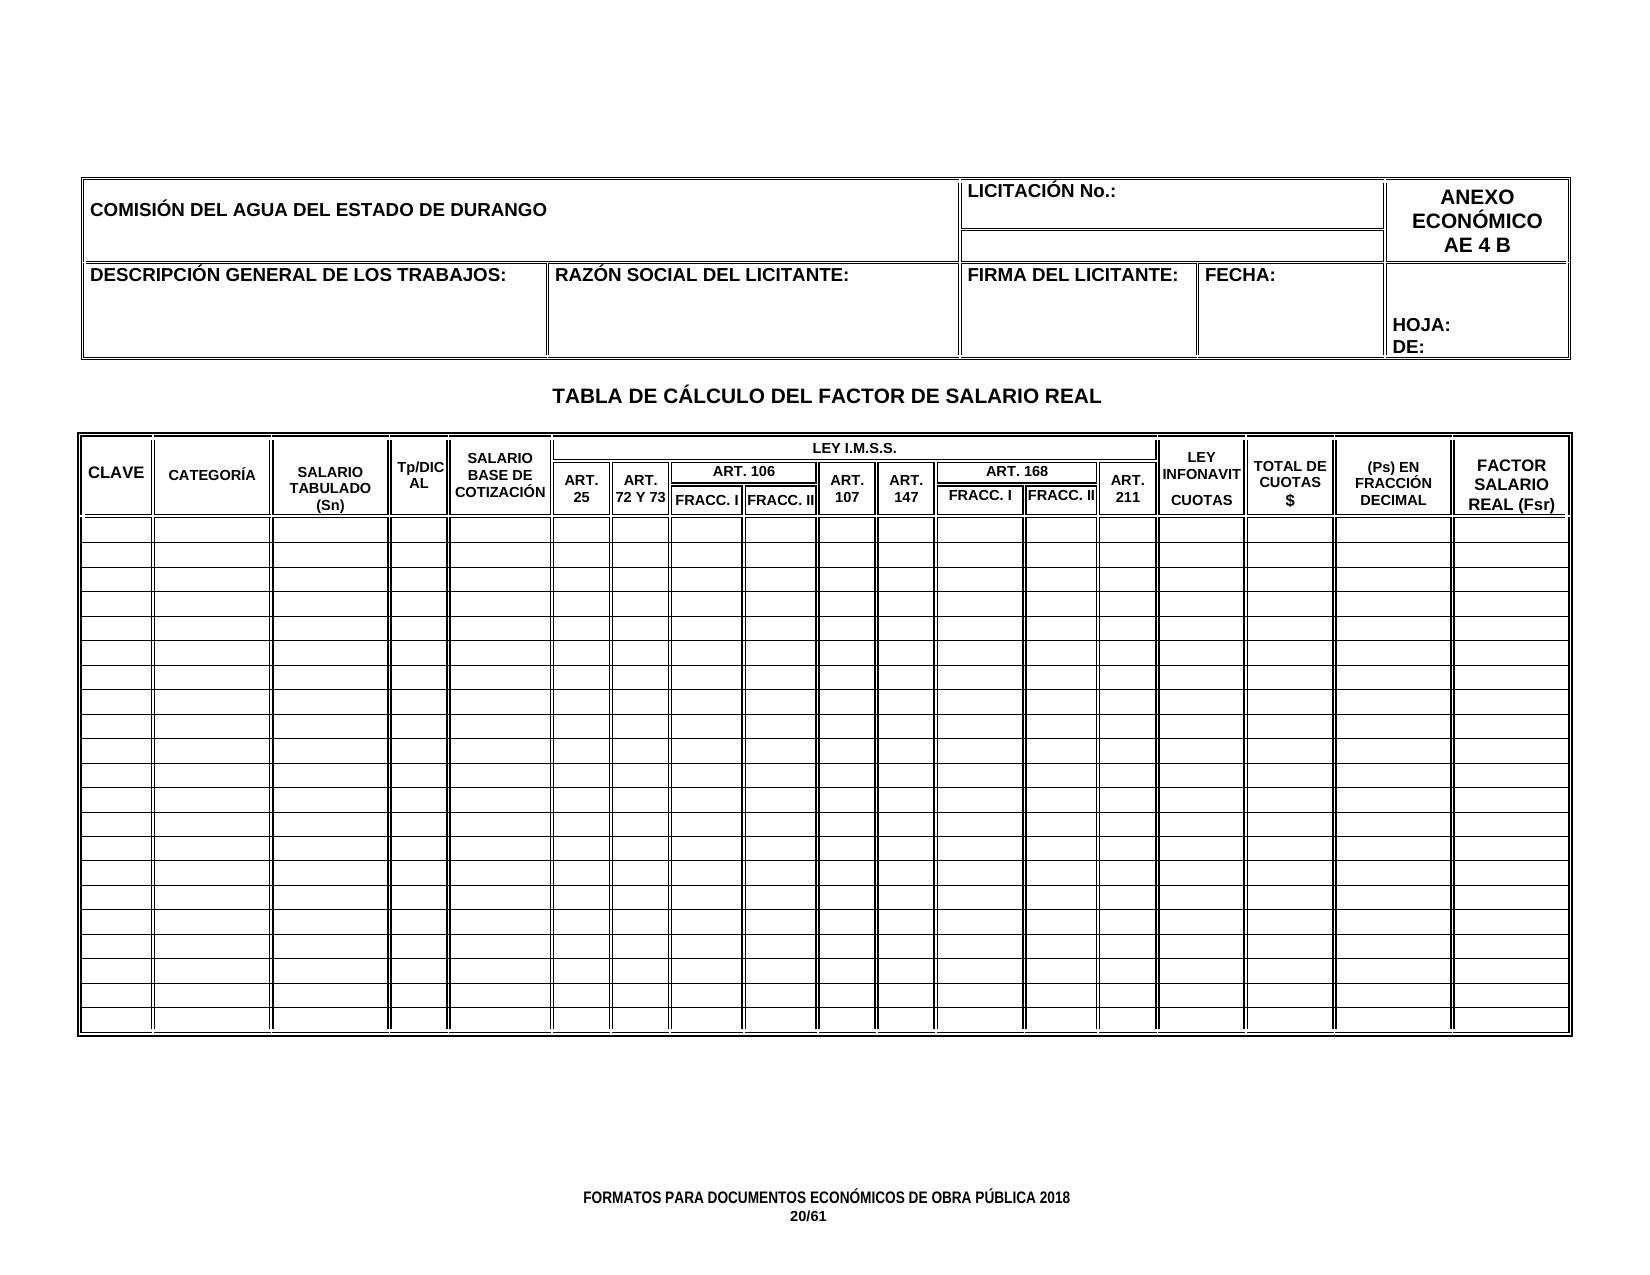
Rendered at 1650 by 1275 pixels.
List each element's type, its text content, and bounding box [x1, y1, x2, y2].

table_cell [672, 886, 741, 909]
table_cell [1246, 1008, 1334, 1032]
table_cell [274, 959, 387, 983]
table_cell [155, 813, 269, 836]
table_cell [82, 568, 151, 591]
table_cell [392, 568, 446, 591]
table_cell [938, 861, 1022, 885]
table_cell [392, 959, 446, 983]
table_cell [1337, 959, 1450, 983]
table_cell [613, 518, 668, 542]
table_cell [746, 543, 815, 567]
table_cell [554, 959, 609, 983]
table_cell [451, 910, 550, 934]
table_cell [820, 861, 874, 885]
table_cell [153, 1008, 271, 1032]
table_cell [613, 592, 668, 616]
table_cell [613, 935, 668, 958]
table_cell [155, 592, 269, 616]
table_cell [82, 1008, 153, 1032]
table_cell [613, 715, 668, 738]
table_cell [274, 764, 387, 787]
table_cell [1027, 592, 1096, 616]
table_cell [820, 739, 874, 762]
table_cell [820, 959, 874, 983]
table_cell [552, 1008, 611, 1032]
table_cell [820, 592, 874, 616]
table_cell [613, 641, 668, 664]
table_cell [448, 1008, 552, 1032]
table_cell [392, 984, 446, 1007]
table_cell [1248, 739, 1332, 762]
table_cell [554, 984, 609, 1007]
table_cell [1160, 739, 1243, 762]
table_cell [554, 666, 609, 689]
table_cell [672, 764, 741, 787]
table_cell [1100, 764, 1155, 787]
table_cell [1248, 837, 1332, 860]
table_cell [274, 543, 387, 567]
table_cell [1160, 641, 1243, 664]
table_cell [879, 543, 933, 567]
table_cell [82, 543, 151, 567]
table_cell ART. 147 [879, 463, 933, 513]
table_cell [392, 886, 446, 909]
table_cell [938, 764, 1022, 787]
table_cell [1248, 813, 1332, 836]
table_cell [274, 641, 387, 664]
table_cell [879, 568, 933, 591]
table_cell [79, 514, 153, 542]
table_cell [613, 739, 668, 762]
table_cell [82, 690, 151, 713]
table_cell [820, 666, 874, 689]
table_cell [1337, 813, 1450, 836]
table_cell [82, 886, 151, 909]
table_cell [613, 910, 668, 934]
table_cell [1337, 764, 1450, 787]
table_cell [938, 935, 1022, 958]
table_cell ART. 72 Y 73 [613, 463, 668, 513]
table_cell [1100, 813, 1155, 836]
table_cell [613, 764, 668, 787]
table_cell [746, 617, 815, 640]
table_cell [1455, 617, 1568, 640]
table_cell [1027, 984, 1096, 1007]
table_cell [820, 641, 874, 664]
table_cell [670, 1008, 744, 1032]
table_cell [820, 886, 874, 909]
table_cell [746, 518, 815, 542]
table_cell [155, 543, 269, 567]
table_cell [392, 518, 446, 542]
table_cell [1160, 592, 1243, 616]
table_cell FRACC. I [938, 487, 1022, 513]
table_cell [879, 959, 933, 983]
table_cell [82, 592, 151, 616]
table_cell ART. 106 [672, 463, 815, 482]
table_cell [938, 959, 1022, 983]
table_cell [938, 715, 1022, 738]
table_cell [82, 837, 151, 860]
table_cell [938, 984, 1022, 1007]
table_cell [611, 1008, 670, 1032]
table_cell [1027, 910, 1096, 934]
table_cell [451, 617, 550, 640]
table_cell [1337, 861, 1450, 885]
table_cell [451, 715, 550, 738]
table_cell [155, 910, 269, 934]
table_cell [451, 518, 550, 542]
table_cell [82, 861, 151, 885]
table_cell [879, 617, 933, 640]
table_cell [155, 861, 269, 885]
table_cell [672, 617, 741, 640]
table_cell [672, 641, 741, 664]
table_cell [879, 886, 933, 909]
table_cell [879, 788, 933, 811]
table_cell [1455, 935, 1568, 958]
table_cell [672, 543, 741, 567]
table_cell [554, 715, 609, 738]
table_cell HOJA: DE: [1385, 261, 1569, 357]
table_cell [155, 886, 269, 909]
table_cell [1160, 935, 1243, 958]
table_cell [820, 764, 874, 787]
table_cell [274, 935, 387, 958]
table_cell [672, 788, 741, 811]
table_cell [1248, 788, 1332, 811]
table_cell [392, 910, 446, 934]
table_cell [392, 837, 446, 860]
table_cell [274, 837, 387, 860]
table_cell [1337, 739, 1450, 762]
table_cell [451, 764, 550, 787]
table_cell [1027, 886, 1096, 909]
table_cell [938, 641, 1022, 664]
table_cell [1337, 592, 1450, 616]
table_cell [1453, 1008, 1568, 1032]
table_cell [1100, 886, 1155, 909]
table_cell [1027, 861, 1096, 885]
table_cell [746, 592, 815, 616]
table_cell [1248, 543, 1332, 567]
table_header CATEGORÍA [153, 436, 271, 513]
table_cell [1337, 715, 1450, 738]
table_cell [1248, 935, 1332, 958]
table_cell [1455, 813, 1568, 836]
table_cell [879, 739, 933, 762]
table_cell [451, 666, 550, 689]
table_cell [672, 592, 741, 616]
table_cell [1455, 543, 1568, 567]
table_header LEY INFONAVIT [1157, 434, 1246, 482]
table_cell [274, 666, 387, 689]
table_cell [1160, 715, 1243, 738]
table_cell [1027, 568, 1096, 591]
table_cell [1337, 617, 1450, 640]
table_cell [820, 543, 874, 567]
table_cell [392, 715, 446, 738]
table_cell [1027, 959, 1096, 983]
table_cell [879, 715, 933, 738]
table_cell [613, 568, 668, 591]
table_cell [451, 568, 550, 591]
table_cell [82, 959, 151, 983]
table_cell FECHA: [1198, 261, 1385, 357]
table_cell [820, 910, 874, 934]
table_cell [746, 861, 815, 885]
table_cell [1024, 1008, 1098, 1032]
table_cell [938, 666, 1022, 689]
table_cell [818, 1008, 877, 1032]
table_cell [1100, 935, 1155, 958]
table_cell [879, 984, 933, 1007]
table_cell [613, 617, 668, 640]
table_cell [389, 1008, 448, 1032]
table_cell [613, 690, 668, 713]
table_cell [1337, 984, 1450, 1007]
table_cell [672, 666, 741, 689]
table_cell [1100, 739, 1155, 762]
table_cell [879, 764, 933, 787]
table_cell [1100, 592, 1155, 616]
table_header LICITACIÓN No.: [960, 178, 1385, 228]
table_cell [1027, 617, 1096, 640]
table_cell [613, 837, 668, 860]
table_cell [82, 739, 151, 762]
table_cell [392, 861, 446, 885]
table_cell [820, 617, 874, 640]
table_cell ART. 211 [1100, 463, 1155, 513]
table_cell [1455, 641, 1568, 664]
table_cell [746, 568, 815, 591]
table_cell [451, 788, 550, 811]
table_cell [274, 788, 387, 811]
table_cell [554, 518, 609, 542]
table_header COMISIÓN DEL AGUA DEL ESTADO DE DURANGO [83, 178, 960, 261]
table_cell [879, 910, 933, 934]
table_cell [1337, 837, 1450, 860]
table_cell [451, 959, 550, 983]
table_cell [672, 984, 741, 1007]
table_cell [274, 518, 387, 542]
table_cell [554, 788, 609, 811]
table_cell [1100, 715, 1155, 738]
table_cell [879, 641, 933, 664]
table_cell [155, 568, 269, 591]
table_cell [613, 861, 668, 885]
table_cell [554, 739, 609, 762]
table_cell [1160, 568, 1243, 591]
table_cell [1100, 543, 1155, 567]
table_cell CUOTAS [1160, 482, 1243, 513]
table_cell [1027, 715, 1096, 738]
table_cell [1248, 984, 1332, 1007]
table_cell DESCRIPCIÓN GENERAL DE LOS TRABAJOS: [83, 261, 547, 357]
table_cell [1337, 641, 1450, 664]
table_cell [1337, 788, 1450, 811]
table_cell [1100, 641, 1155, 664]
table_cell [1160, 984, 1243, 1007]
table_cell [451, 813, 550, 836]
table_cell [155, 788, 269, 811]
table_cell [1248, 959, 1332, 983]
table_cell [274, 861, 387, 885]
table_cell [155, 959, 269, 983]
table_cell [1160, 813, 1243, 836]
table_header Tp/DICAL [389, 434, 448, 513]
table_cell ART. 107 [820, 463, 874, 513]
table_cell [820, 518, 874, 542]
table_cell [938, 886, 1022, 909]
table_cell [613, 984, 668, 1007]
table_cell [879, 666, 933, 689]
table_cell [1160, 666, 1243, 689]
table_cell [554, 543, 609, 567]
table_cell [938, 910, 1022, 934]
table_cell [1455, 886, 1568, 909]
table_cell [1160, 690, 1243, 713]
table_cell [1027, 813, 1096, 836]
table_cell [451, 935, 550, 958]
table_cell [451, 861, 550, 885]
table_cell [1453, 514, 1571, 542]
table_cell [155, 641, 269, 664]
table_cell [746, 935, 815, 958]
table_cell [672, 715, 741, 738]
table_cell [392, 592, 446, 616]
table_cell [879, 813, 933, 836]
table_cell [155, 764, 269, 787]
table_cell [877, 1008, 936, 1032]
table_cell [1455, 764, 1568, 787]
table_cell [392, 641, 446, 664]
table_cell [746, 910, 815, 934]
table_cell [672, 837, 741, 860]
table_cell [879, 518, 933, 542]
table_cell [613, 886, 668, 909]
table_cell RAZÓN SOCIAL DEL LICITANTE: [548, 261, 960, 357]
table_cell [1248, 886, 1332, 909]
table_header LEY I.M.S.S. [552, 436, 1157, 458]
table_cell [1160, 543, 1243, 567]
table_cell [672, 568, 741, 591]
table_cell [451, 690, 550, 713]
table_cell [274, 690, 387, 713]
table_cell [1455, 861, 1568, 885]
table_cell [746, 813, 815, 836]
table_cell [938, 788, 1022, 811]
table_cell [1455, 788, 1568, 811]
table_cell [1100, 617, 1155, 640]
table_cell [451, 837, 550, 860]
table_cell [1455, 690, 1568, 713]
table_cell [451, 592, 550, 616]
table_cell [672, 739, 741, 762]
table_cell [451, 543, 550, 567]
table_cell [938, 690, 1022, 713]
table_cell [746, 764, 815, 787]
table_cell [274, 910, 387, 934]
table_cell [672, 813, 741, 836]
table_cell [392, 543, 446, 567]
table_cell [274, 739, 387, 762]
table_cell [938, 837, 1022, 860]
table_cell [392, 813, 446, 836]
table_cell [1027, 518, 1096, 542]
table_cell [1160, 764, 1243, 787]
table_cell [1100, 837, 1155, 860]
table_cell [1337, 518, 1450, 542]
table_cell [1160, 959, 1243, 983]
table_cell [879, 690, 933, 713]
table_cell [82, 764, 151, 787]
table_cell [820, 984, 874, 1007]
table_cell [1455, 959, 1568, 983]
table_cell [1027, 935, 1096, 958]
table_cell [672, 690, 741, 713]
table_cell [1100, 666, 1155, 689]
table_cell [1455, 592, 1568, 616]
table_cell [1100, 984, 1155, 1007]
table_cell [746, 837, 815, 860]
table_cell [1027, 690, 1096, 713]
table_cell [613, 959, 668, 983]
table_cell [746, 984, 815, 1007]
table_cell [82, 788, 151, 811]
table_cell [879, 592, 933, 616]
table_cell [820, 813, 874, 836]
table_cell [938, 518, 1022, 542]
table_cell [938, 592, 1022, 616]
table_cell [1027, 641, 1096, 664]
table_cell [554, 764, 609, 787]
table_cell [1337, 935, 1450, 958]
table_cell [746, 739, 815, 762]
table_cell [554, 592, 609, 616]
table_cell [1100, 910, 1155, 934]
table_cell [1157, 1008, 1246, 1032]
table_cell [613, 666, 668, 689]
table_cell [879, 837, 933, 860]
table_cell [1455, 910, 1568, 934]
table_cell [672, 959, 741, 983]
table_header ANEXO ECONÓMICO AE 4 B [1385, 180, 1568, 261]
table_cell [392, 739, 446, 762]
table_cell [746, 666, 815, 689]
table_cell [1027, 764, 1096, 787]
table_cell [1337, 690, 1450, 713]
table_header SALARIO BASE DE COTIZACIÓN [448, 434, 552, 513]
table_cell [82, 641, 151, 664]
table_cell [392, 690, 446, 713]
table_cell [672, 518, 741, 542]
table_cell [274, 984, 387, 1007]
table_cell [155, 666, 269, 689]
table_cell [1100, 959, 1155, 983]
table_cell [274, 617, 387, 640]
table_cell [1337, 910, 1450, 934]
table_cell [1027, 788, 1096, 811]
table_cell [1100, 861, 1155, 885]
table_cell [1455, 568, 1568, 591]
table_cell [1027, 739, 1096, 762]
table_cell [82, 666, 151, 689]
table_cell [613, 813, 668, 836]
table_cell [820, 788, 874, 811]
table_header (Ps) EN FRACCIÓN DECIMAL [1334, 434, 1452, 513]
table_cell [1248, 764, 1332, 787]
table_cell [1160, 886, 1243, 909]
table_cell [82, 482, 151, 513]
table_cell [672, 910, 741, 934]
table_cell [82, 984, 151, 1007]
table_cell [554, 641, 609, 664]
table_cell [82, 715, 151, 738]
table_cell [1455, 666, 1568, 689]
table_cell [1160, 617, 1243, 640]
table_cell FIRMA DEL LICITANTE: [960, 264, 1197, 357]
table_cell [1337, 543, 1450, 567]
table_cell [936, 1008, 1024, 1032]
table_cell [962, 231, 1383, 261]
table_cell [155, 518, 269, 542]
table_cell [746, 886, 815, 909]
table_cell [1248, 690, 1332, 713]
table_cell [820, 690, 874, 713]
table_cell [938, 739, 1022, 762]
table_cell [1337, 666, 1450, 689]
table_cell CLAVE [82, 459, 151, 482]
table_cell [392, 764, 446, 787]
table_cell [1455, 837, 1568, 860]
table_cell [554, 690, 609, 713]
table_header SALARIO TABULADO (Sn) [271, 434, 389, 513]
table_cell ART. 25 [554, 463, 609, 513]
table_cell [938, 543, 1022, 567]
table_cell [274, 715, 387, 738]
table_cell [82, 935, 151, 958]
table_cell [1027, 837, 1096, 860]
table_cell [820, 568, 874, 591]
table_cell [613, 543, 668, 567]
table_cell [155, 617, 269, 640]
table_cell [554, 837, 609, 860]
table_cell [274, 568, 387, 591]
table_cell [1100, 788, 1155, 811]
table_cell [451, 886, 550, 909]
table_cell [392, 666, 446, 689]
table_cell [554, 886, 609, 909]
table_cell [938, 568, 1022, 591]
table_cell [155, 739, 269, 762]
table_cell [1248, 617, 1332, 640]
table_cell [1455, 984, 1568, 1007]
table_cell [82, 813, 151, 836]
table_header FACTOR SALARIO REAL (Fsr) [1453, 437, 1568, 513]
table_cell [1455, 715, 1568, 738]
table_cell [1334, 1008, 1452, 1032]
table_cell [554, 568, 609, 591]
table_cell [271, 1008, 389, 1032]
table_cell [1100, 518, 1155, 542]
table_cell [1248, 592, 1332, 616]
table_cell [274, 813, 387, 836]
table_cell [1027, 543, 1096, 567]
table_cell [392, 617, 446, 640]
table_cell FRACC. II [746, 487, 815, 513]
table_cell ART. 168 [938, 463, 1096, 482]
table_cell [451, 984, 550, 1007]
table_cell FRACC. II [1027, 487, 1096, 513]
table_cell [274, 592, 387, 616]
table_cell [451, 739, 550, 762]
table_cell [1100, 568, 1155, 591]
table_cell [1248, 861, 1332, 885]
table_cell [1248, 518, 1332, 542]
table_cell [1337, 886, 1450, 909]
table_cell [1100, 690, 1155, 713]
table_cell [82, 910, 151, 934]
table_cell [746, 959, 815, 983]
table_cell [820, 715, 874, 738]
table_header [79, 434, 153, 458]
table_cell [938, 813, 1022, 836]
table_cell [746, 715, 815, 738]
table_cell [392, 788, 446, 811]
table_cell [1098, 1008, 1157, 1032]
table_cell [879, 935, 933, 958]
table_cell [746, 690, 815, 713]
table_cell [1160, 788, 1243, 811]
table_cell [1248, 568, 1332, 591]
table_cell [1027, 666, 1096, 689]
table_cell [155, 984, 269, 1007]
table_cell [155, 690, 269, 713]
table_cell [554, 910, 609, 934]
table_cell [820, 837, 874, 860]
table_cell [1160, 518, 1243, 542]
table_cell [554, 935, 609, 958]
table_cell [392, 935, 446, 958]
table_cell [155, 837, 269, 860]
table_cell [155, 935, 269, 958]
text TABLA DE CÁLCULO DEL FACTOR DE SALARIO REAL [89, 384, 1565, 408]
table_cell [1160, 861, 1243, 885]
table_cell [554, 861, 609, 885]
table_cell [1248, 641, 1332, 664]
table_header TOTAL DE CUOTAS $ [1246, 436, 1334, 513]
table_cell [879, 861, 933, 885]
table_cell [613, 788, 668, 811]
table_cell [938, 617, 1022, 640]
table_cell [1248, 666, 1332, 689]
table_cell [672, 861, 741, 885]
table_cell [155, 715, 269, 738]
table_cell [274, 886, 387, 909]
table_cell [1455, 739, 1568, 762]
table_cell [746, 641, 815, 664]
table_cell [746, 788, 815, 811]
table_cell FRACC. I [672, 487, 741, 513]
table_cell [1248, 910, 1332, 934]
table_cell [820, 935, 874, 958]
table_cell [672, 935, 741, 958]
table_cell [82, 617, 151, 640]
table_cell [1337, 568, 1450, 591]
table_cell [744, 1008, 818, 1032]
table_cell [1248, 715, 1332, 738]
table_cell [554, 617, 609, 640]
table_cell [1160, 837, 1243, 860]
table_cell [451, 641, 550, 664]
table_cell [1160, 910, 1243, 934]
table_cell [554, 813, 609, 836]
